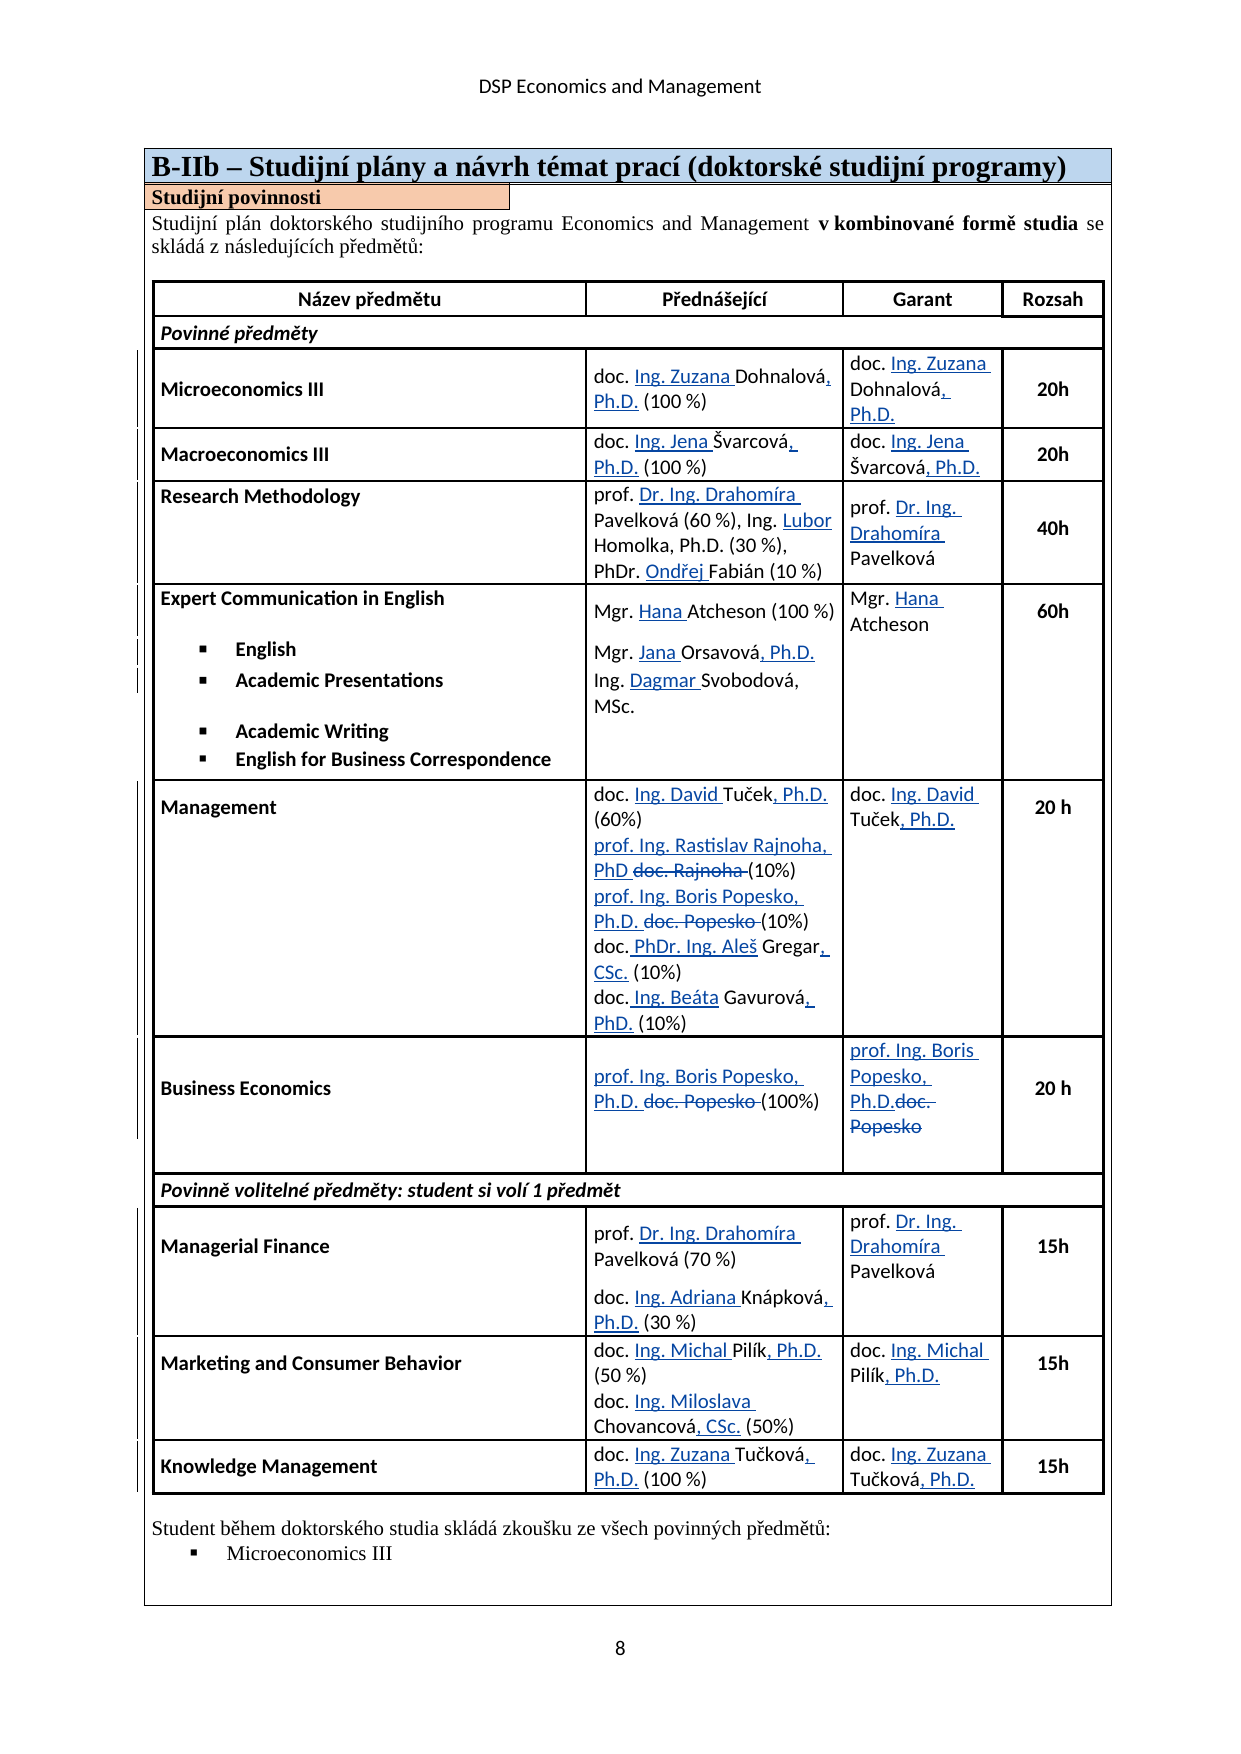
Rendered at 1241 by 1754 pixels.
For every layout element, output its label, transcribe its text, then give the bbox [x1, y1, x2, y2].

table_header B-IIb – Studijní plány a návrh témat prací (doktorské studijní programy) [145, 149, 1111, 182]
table_cell Studijní povinnosti [145, 185, 509, 209]
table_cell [145, 209, 1111, 1605]
table_cell [510, 185, 1111, 209]
